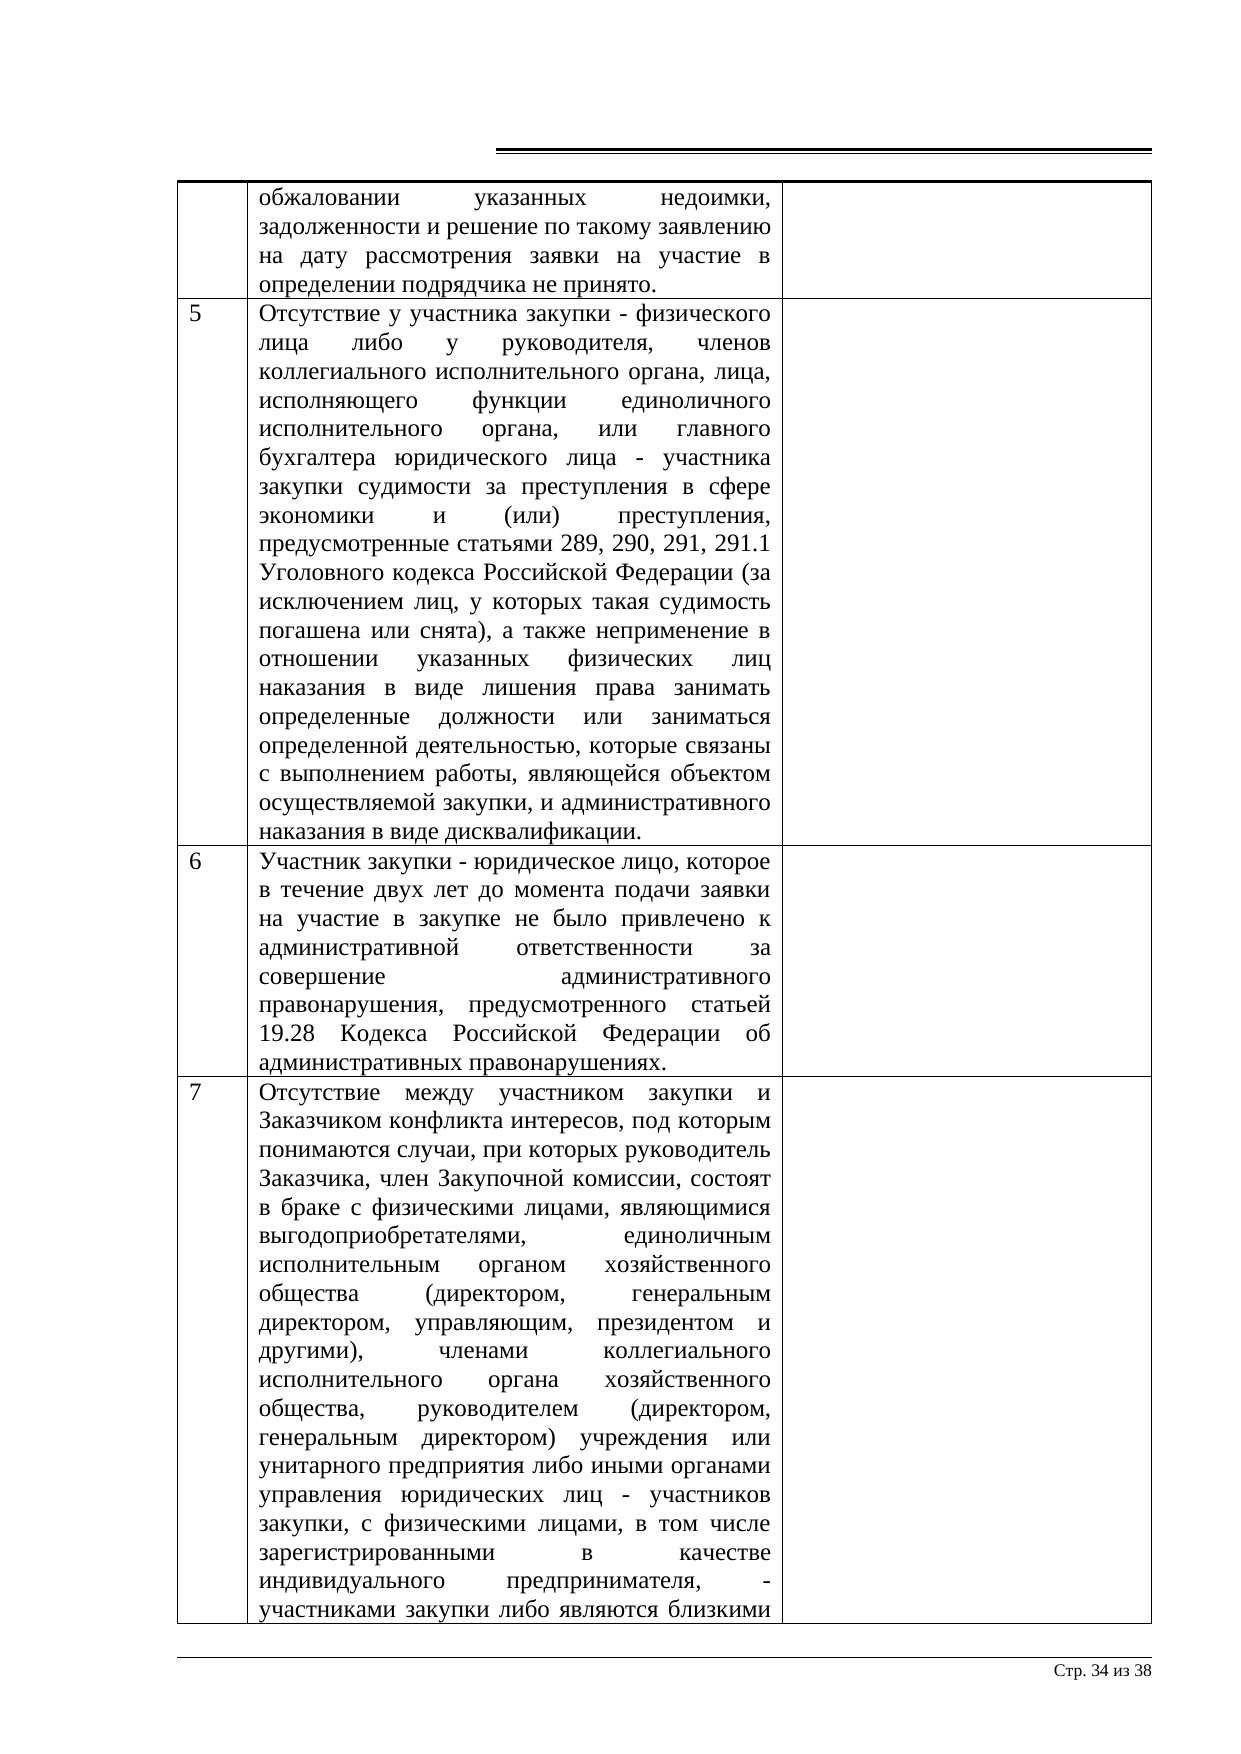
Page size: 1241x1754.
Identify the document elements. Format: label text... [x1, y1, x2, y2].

table_cell [783, 846, 1151, 1076]
table_cell 5 [178, 299, 247, 845]
table_cell Отсутствие у участника закупки - физического лица либо у руководителя, членов коллегиального исполнительного органа, лица, исполняющего функции единоличного исполнительного органа, или главного бухгалтера юридического лица - участника закупки судимости за преступления в сфере экономики и (или) преступления, предусмотренные статьями 289, 290, 291, 291.1 Уголовного кодекса Российской Федерации (за исключением лиц, у которых такая судимость погашена или снята), а также неприменение в отношении указанных физических лиц наказания в виде лишения права занимать определенные должности или заниматься определенной деятельностью, которые связаны с выполнением работы, являющейся объектом осуществляемой закупки, и административного наказания в виде дисквалификации. [248, 299, 782, 845]
table_cell Участник закупки - юридическое лицо, которое в течение двух лет до момента подачи заявки на участие в закупке не было привлечено к административной ответственности за совершение административного правонарушения, предусмотренного статьей 19.28 Кодекса Российской Федерации об административных правонарушениях. [248, 846, 782, 1076]
table_cell [783, 183, 1151, 297]
table_cell [783, 1077, 1151, 1623]
table_cell 6 [178, 846, 247, 1076]
table_cell 7 [178, 1077, 247, 1623]
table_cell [248, 183, 782, 297]
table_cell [248, 1077, 782, 1623]
table_cell 4 [178, 183, 247, 297]
table_cell [783, 299, 1151, 845]
